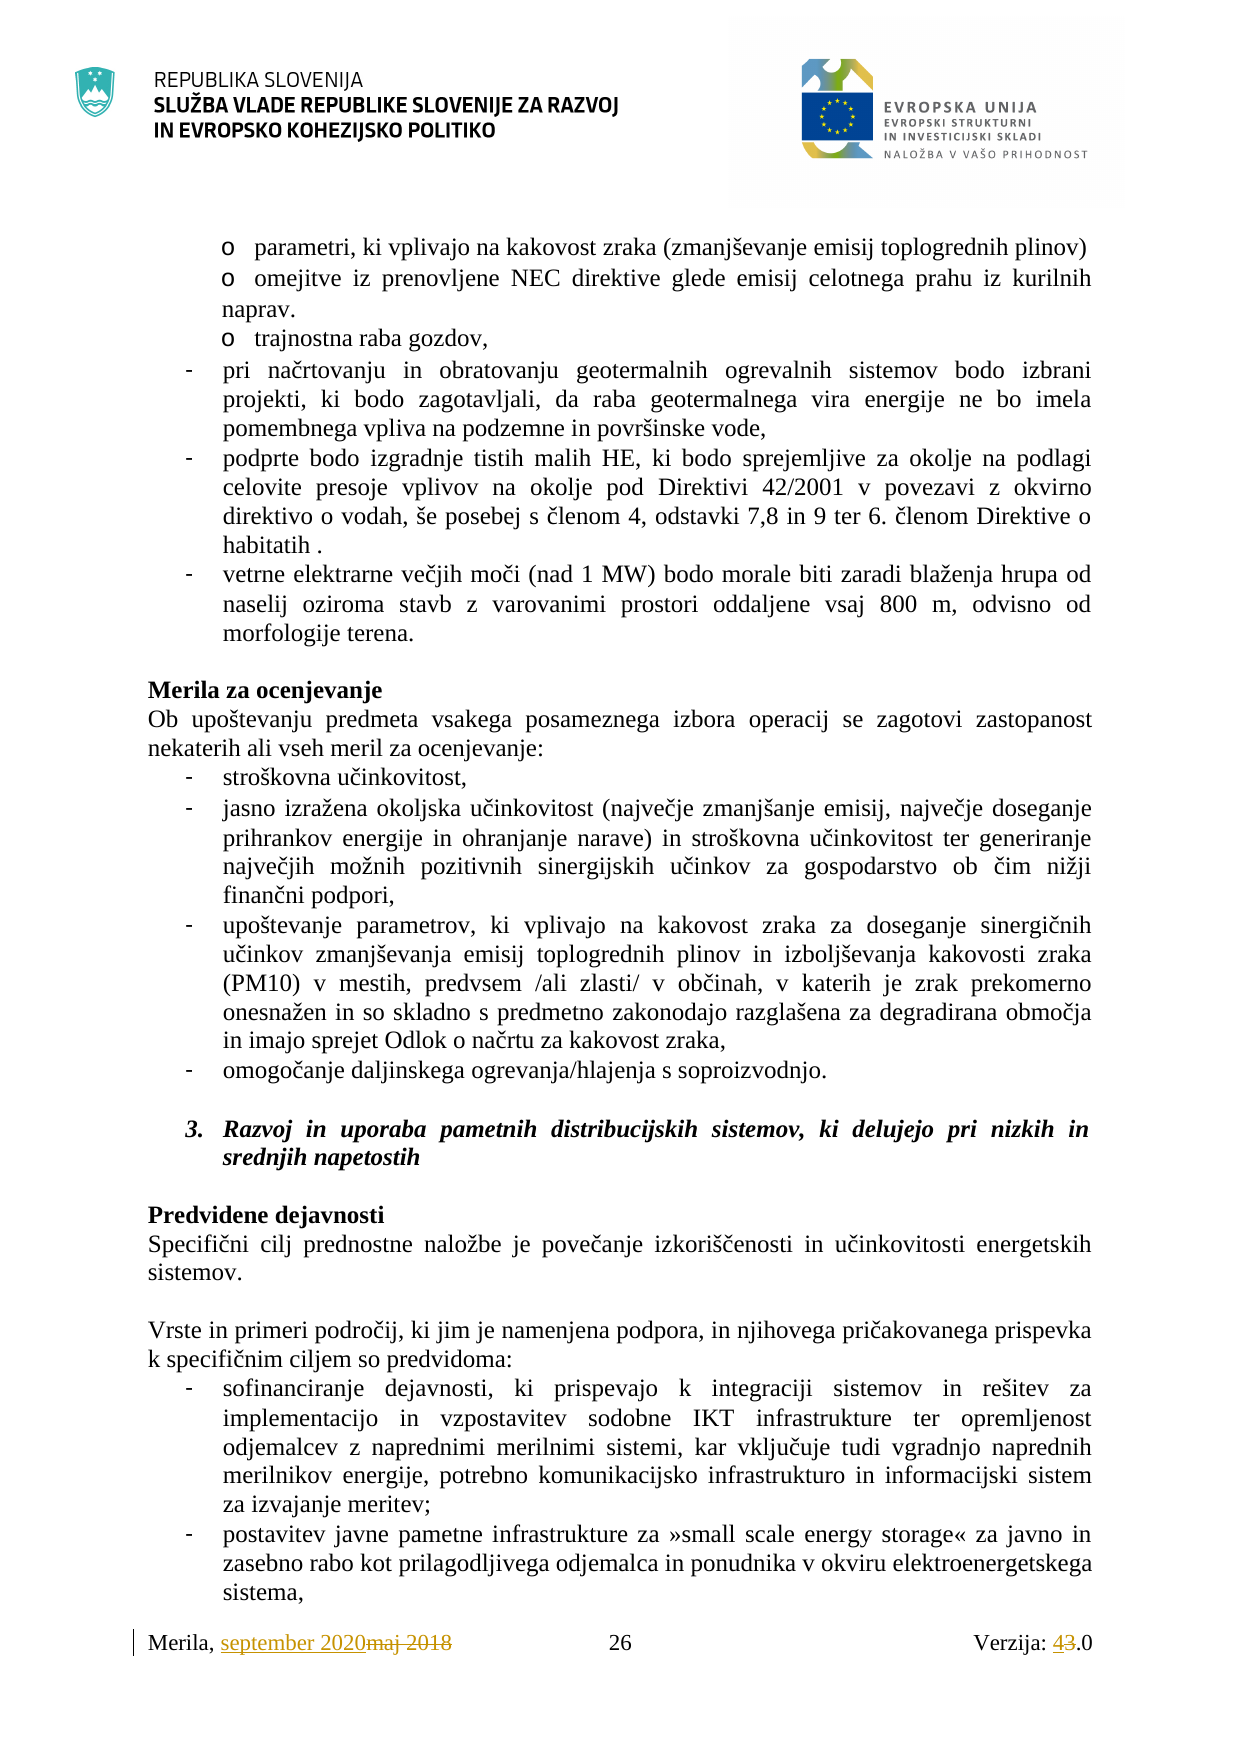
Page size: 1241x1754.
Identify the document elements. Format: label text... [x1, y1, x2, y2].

list trajnostna raba gozdov, [220, 323, 1093, 354]
list vetrne elektrarne večjih moči (nad 1 MW) bodo morale biti zaradi blaženja hrupa od naselij oziroma stavb z varovanimi prostori oddaljene vsaj 800 m, odvisno od morfologije terena. [185, 558, 1093, 647]
list omejitve iz prenovljene NEC direktive glede emisij celotnega prahu iz kurilnih naprav. [220, 263, 1093, 323]
list stroškovna učinkovitost, [185, 762, 1093, 792]
list postavitev javne pametne infrastrukture za »small scale energy storage« za javno in zasebno rabo kot prilagodljivega odjemalca in ponudnika v okviru elektroenergetskega sistema, [185, 1518, 1093, 1606]
list omogočanje daljinskega ogrevanja/hlajenja s soproizvodnjo. [185, 1054, 1093, 1085]
list Razvoj in uporaba pametnih distribucijskih sistemov, ki delujejo pri nizkih in srednjih napetostih [185, 1114, 1093, 1171]
text Merila za ocenjevanje [148, 675, 1093, 704]
text Specifični cilj prednostne naložbe je povečanje izkoriščenosti in učinkovitosti energetskih sistemov. [148, 1229, 1093, 1286]
list pri načrtovanju in obratovanju geotermalnih ogrevalnih sistemov bodo izbrani projekti, ki bodo zagotavljali, da raba geotermalnega vira energije ne bo imela pomembnega vpliva na podzemne in površinske vode, [185, 354, 1093, 442]
list podprte bodo izgradnje tistih malih HE, ki bodo sprejemljive za okolje na podlagi celovite presoje vplivov na okolje pod Direktivi 42/2001 v povezavi z okvirno direktivo o vodah, še posebej s členom 4, odstavki 7,8 in 9 ter 6. členom Direktive o habitatih . [185, 442, 1093, 558]
picture [75, 67, 619, 144]
list sofinanciranje dejavnosti, ki prispevajo k integraciji sistemov in rešitev za implementacijo in vzpostavitev sodobne IKT infrastrukture ter opremljenost odjemalcev z naprednimi merilnimi sistemi, kar vključuje tudi vgradnjo naprednih merilnikov energije, potrebno komunikacijsko infrastrukturo in informacijski sistem za izvajanje meritev; [185, 1372, 1093, 1518]
list upoštevanje parametrov, ki vplivajo na kakovost zraka za doseganje sinergičnih učinkov zmanjševanja emisij toplogrednih plinov in izboljševanja kakovosti zraka (PM10) v mestih, predvsem /ali zlasti/ v občinah, v katerih je zrak prekomerno onesnažen in so skladno s predmetno zakonodajo razglašena za degradirana območja in imajo sprejet Odlok o načrtu za kakovost zraka, [185, 909, 1093, 1054]
text Predvidene dejavnosti [148, 1200, 1093, 1229]
list parametri, ki vplivajo na kakovost zraka (zmanjševanje emisij toplogrednih plinov) [220, 232, 1093, 263]
text Ob upoštevanju predmeta vsakega posameznega izbora operacij se zagotovi zastopanost nekaterih ali vseh meril za ocenjevanje: [148, 704, 1093, 762]
list jasno izražena okoljska učinkovitost (največje zmanjšanje emisij, največje doseganje prihrankov energije in ohranjanje narave) in stroškovna učinkovitost ter generiranje največjih možnih pozitivnih sinergijskih učinkov za gospodarstvo ob čim nižji finančni podpori, [185, 792, 1093, 909]
picture [728, 16, 1125, 208]
text Vrste in primeri področij, ki jim je namenjena podpora, in njihovega pričakovanega prispevka k specifičnim ciljem so predvidoma: [148, 1315, 1093, 1372]
